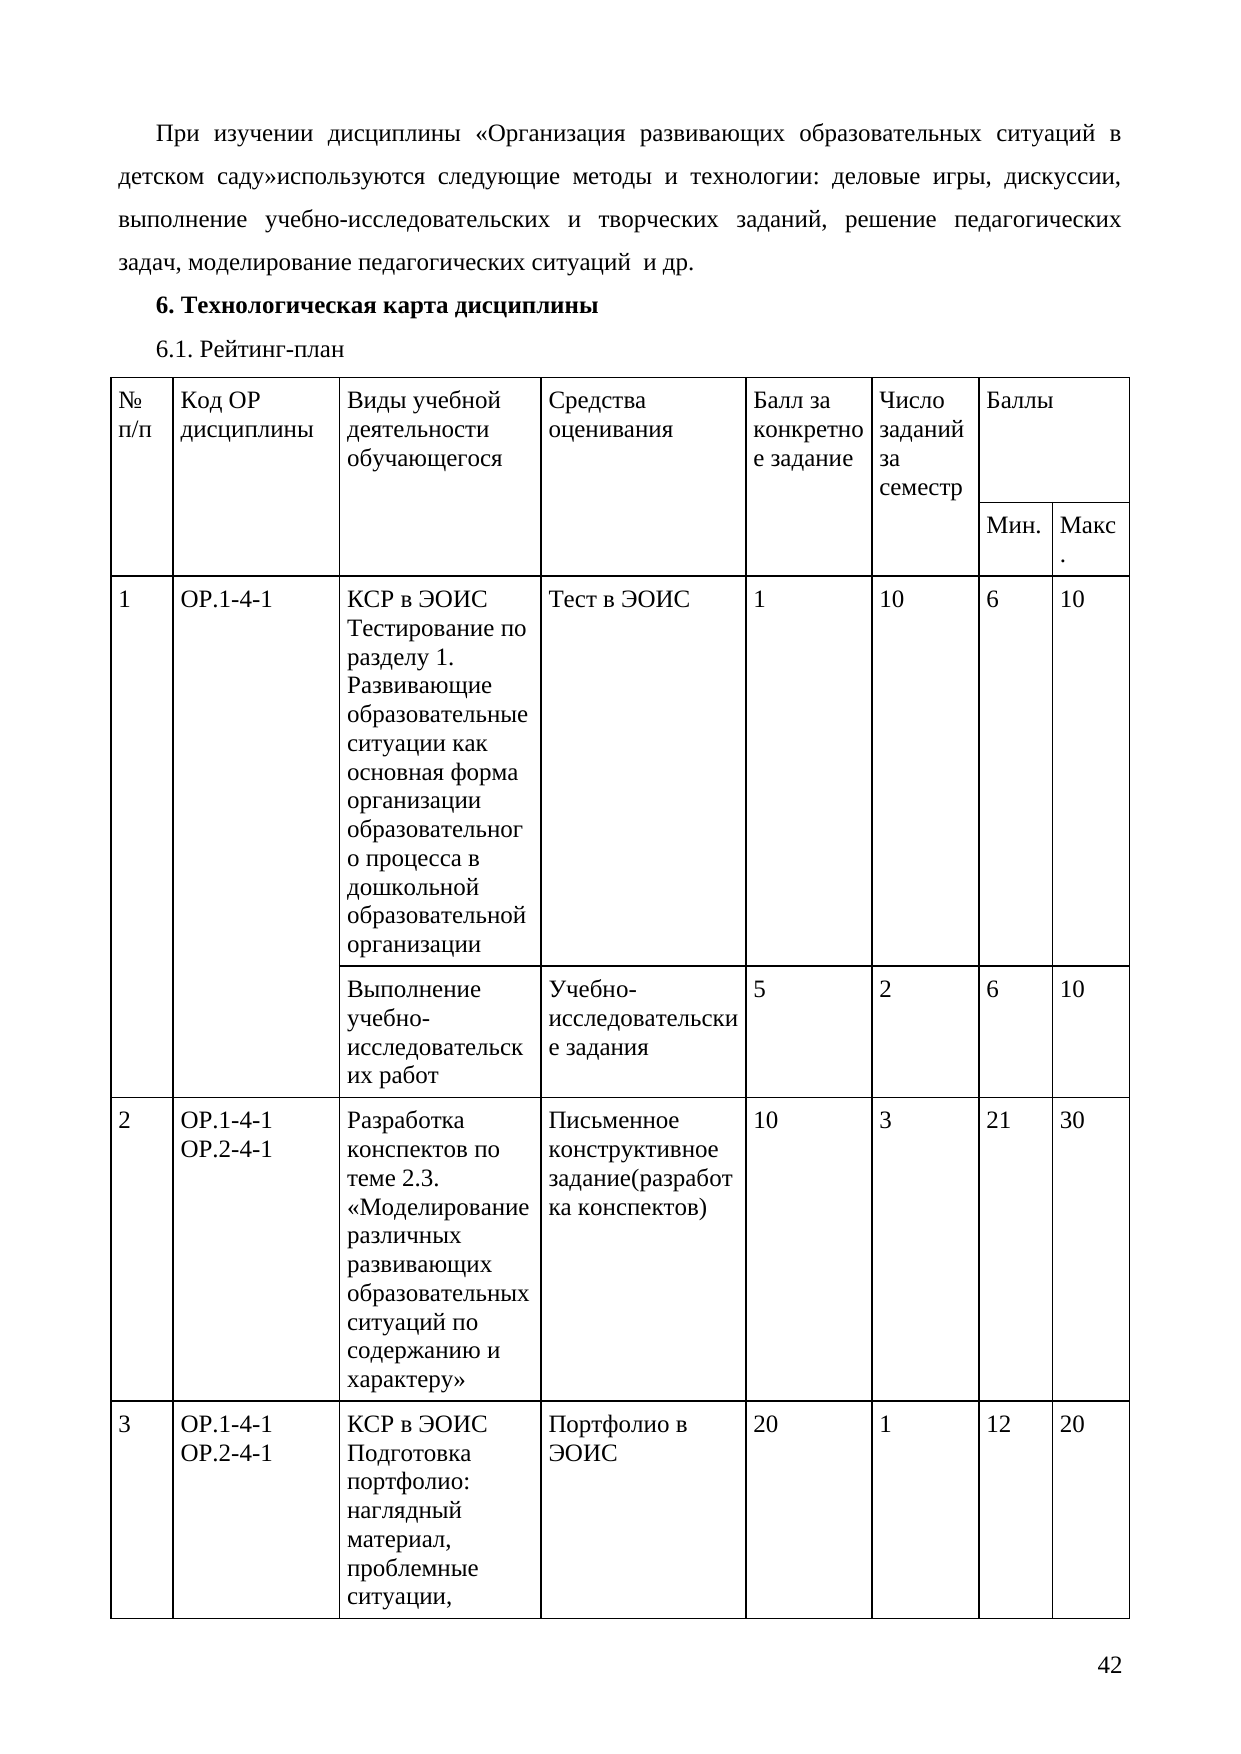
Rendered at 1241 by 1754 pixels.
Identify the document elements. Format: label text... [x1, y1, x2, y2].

table_cell 30 [1053, 1098, 1129, 1400]
table_cell 10 [1053, 577, 1129, 965]
subtitle 6. Технологическая карта дисциплины [118, 291, 1122, 319]
table_header Балл за конкретное задание [747, 378, 871, 575]
table_header Число заданий за семестр [873, 378, 978, 575]
table_cell Тест в ЭОИС [542, 577, 745, 965]
table_cell 20 [1053, 1402, 1129, 1617]
table_cell 1 [112, 577, 172, 1096]
table_header Средства оценивания [542, 378, 745, 575]
table_header Баллы [980, 378, 1129, 502]
table_cell 5 [747, 967, 871, 1096]
table_cell Учебно-исследовательские задания [542, 967, 745, 1096]
table_cell Письменное конструктивное задание(разработка конспектов) [542, 1098, 745, 1400]
table_cell 12 [980, 1402, 1052, 1617]
table_cell ОР.1-4-1 ОР.2-4-1 [174, 1098, 339, 1400]
table_header № п/п [112, 378, 172, 575]
table_cell 1 [873, 1402, 978, 1617]
table_cell 10 [873, 577, 978, 965]
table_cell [340, 1402, 540, 1617]
table_cell Макс. [1053, 503, 1129, 575]
table_cell КСР в ЭОИС Тестирование по разделу 1. Развивающие образовательные ситуации как основная форма организации образовательного процесса в дошкольной образовательной организации [340, 577, 540, 965]
table_cell 3 [112, 1402, 172, 1617]
table_header Код ОР дисциплины [174, 378, 339, 575]
table_cell ОР.1-4-1 [174, 577, 339, 1096]
table_cell 6 [980, 577, 1052, 965]
table_cell ОР.1-4-1 ОР.2-4-1 [174, 1402, 339, 1617]
table_cell 10 [747, 1098, 871, 1400]
table_cell Выполнение учебно-исследовательских работ [340, 967, 540, 1096]
table_cell 6 [980, 967, 1052, 1096]
text При изучении дисциплины «Организация развивающих образовательных ситуаций в детском саду»используются следующие методы и технологии: деловые игры, дискуссии, выполнение учебно-исследовательских и творческих заданий, решение педагогических задач, моделирование педагогических ситуаций и др. [118, 118, 1122, 276]
table_cell 20 [747, 1402, 871, 1617]
table_cell 3 [873, 1098, 978, 1400]
table_cell 10 [1053, 967, 1129, 1096]
table_cell Мин. [980, 503, 1052, 575]
table_cell 1 [747, 577, 871, 965]
table_cell 21 [980, 1098, 1052, 1400]
table_cell 2 [112, 1098, 172, 1400]
table_header Виды учебной деятельности обучающегося [340, 378, 540, 575]
subtitle 6.1. Рейтинг-план [118, 334, 1122, 362]
table_cell Разработка конспектов по теме 2.3. «Моделирование различных развивающих образовательных ситуаций по содержанию и характеру» [340, 1098, 540, 1400]
table_cell 2 [873, 967, 978, 1096]
table_cell Портфолио в ЭОИС [542, 1402, 745, 1617]
